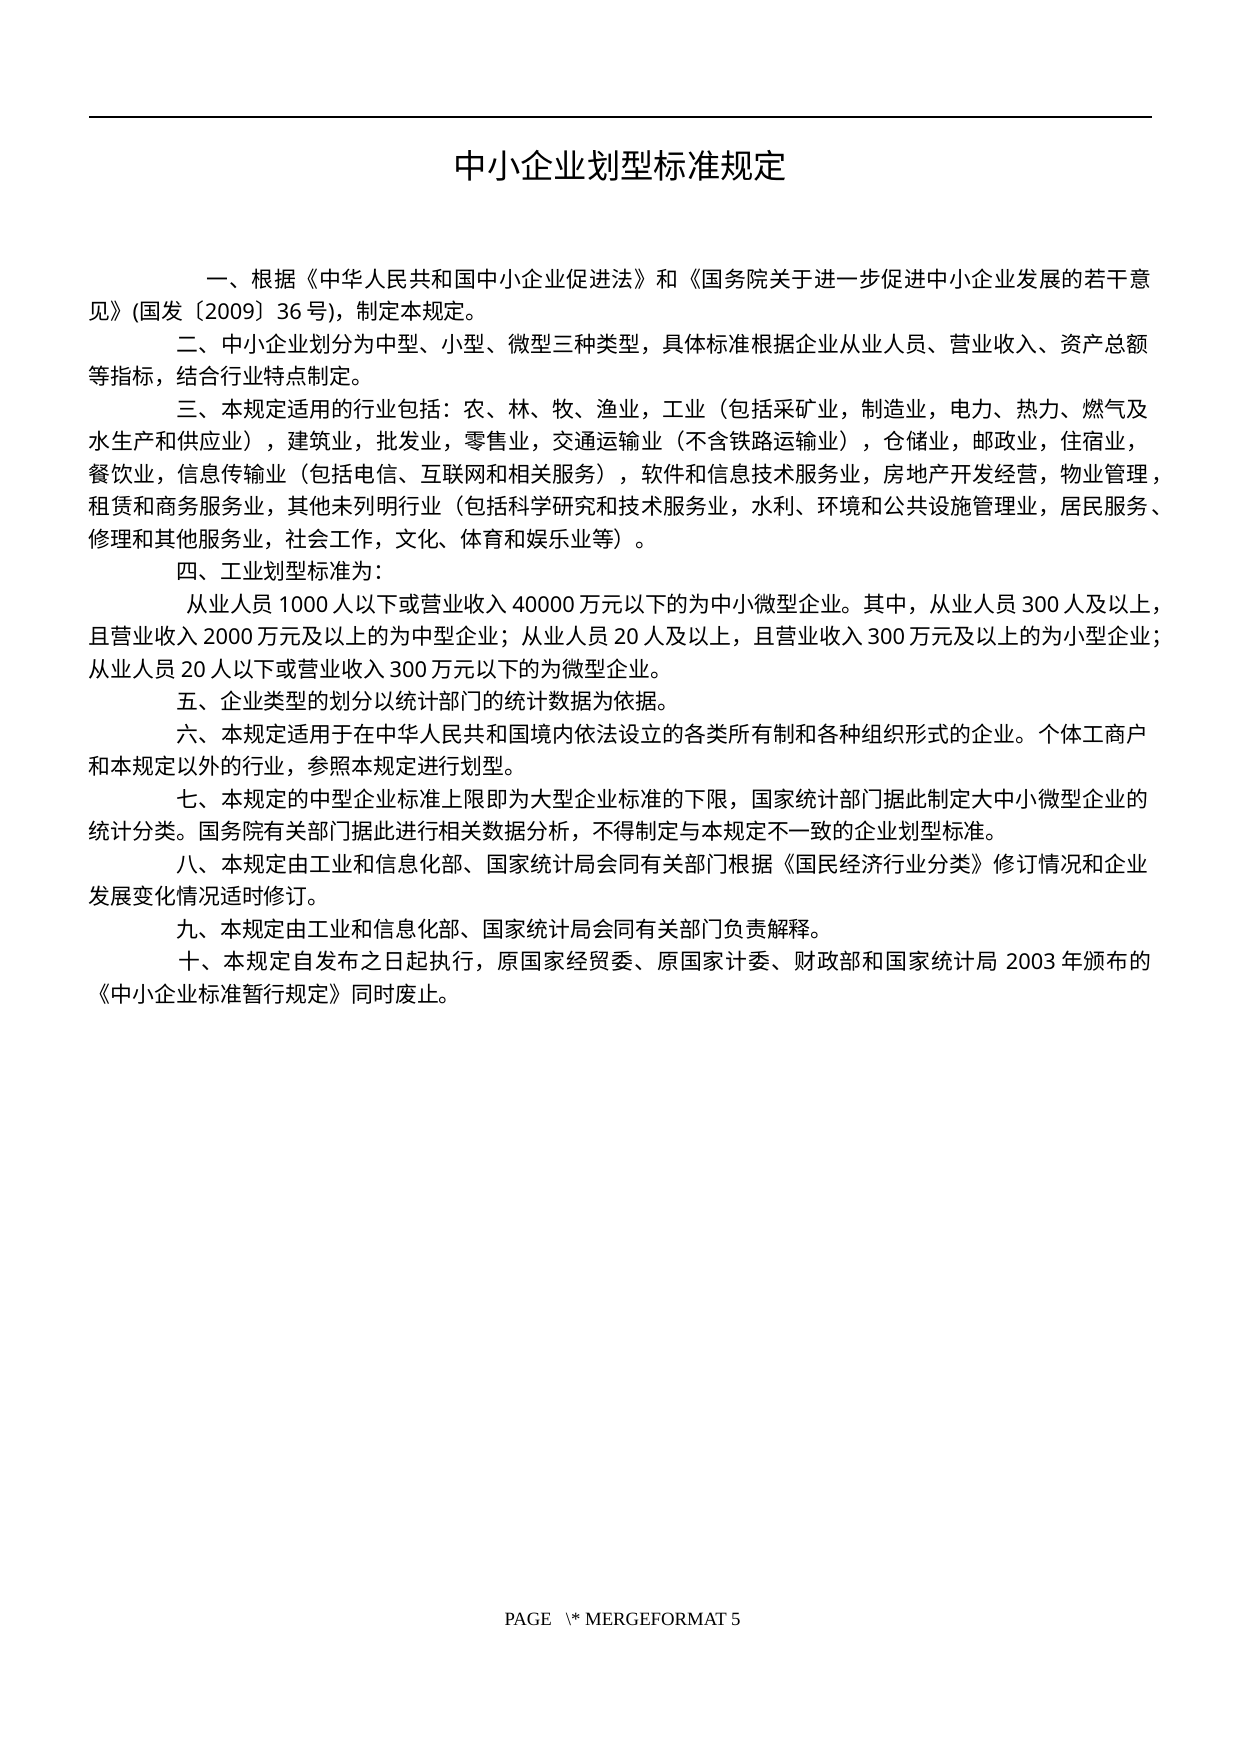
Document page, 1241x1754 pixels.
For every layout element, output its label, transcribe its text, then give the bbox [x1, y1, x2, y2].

text 五、企业类型的划分以统计部门的统计数据为依据。 [89, 684, 1152, 716]
text 三、本规定适用的行业包括：农、林、牧、渔业，工业（包括采矿业，制造业，电力、热力、燃气及水生产和供应业），建筑业，批发业，零售业，交通运输业（不含铁路运输业），仓储业，邮政业，住宿业，餐饮业，信息传输业（包括电信、互联网和相关服务），软件和信息技术服务业，房地产开发经营，物业管理，租赁和商务服务业，其他未列明行业（包括科学研究和技术服务业，水利、环境和公共设施管理业，居民服务、修理和其他服务业，社会工作，文化、体育和娱乐业等）。 [89, 391, 1152, 554]
text 八、本规定由工业和信息化部、国家统计局会同有关部门根据《国民经济行业分类》修订情况和企业发展变化情况适时修订。 [89, 846, 1152, 911]
text 六、本规定适用于在中华人民共和国境内依法设立的各类所有制和各种组织形式的企业。个体工商户和本规定以外的行业，参照本规定进行划型。 [89, 716, 1152, 781]
text 四、工业划型标准为： [89, 554, 1152, 586]
text 响应供应商已知悉《政府采购促进中小企业发展管理办法》（财库〔2020〕46 号）、《中小企业划型标准规定》（工信部联企〔2011〕300 号）、《统计上大中小微型企业划分办法（2017）》等规定，承诺提供的声明函内容是真实的，并知悉根据《政府采购促进中小企业发展管理办法》（财库〔2020〕46 号）第二十条规定，供应商按照本办法规定提供声明函内容不实的，属于提供虚假材料谋取中标、成交，依照《中华人民共和国政府采购法》等政府采购有关法律法规规定追究相应责任。中小企业划型标准规定 [89, 131, 1152, 196]
text 从业人员1000人以下或营业收入40000万元以下的为中小微型企业。其中，从业人员300人及以上，且营业收入2000万元及以上的为中型企业；从业人员20人及以上，且营业收入300万元及以上的为小型企业；从业人员20人以下或营业收入300万元以下的为微型企业。 [89, 586, 1152, 684]
text 二、中小企业划分为中型、小型、微型三种类型，具体标准根据企业从业人员、营业收入、资产总额等指标，结合行业特点制定。 [89, 326, 1152, 391]
text 七、本规定的中型企业标准上限即为大型企业标准的下限，国家统计部门据此制定大中小微型企业的统计分类。国务院有关部门据此进行相关数据分析，不得制定与本规定不一致的企业划型标准。 [89, 781, 1152, 846]
text 十、本规定自发布之日起执行，原国家经贸委、原国家计委、财政部和国家统计局2003年颁布的《中小企业标准暂行规定》同时废止。 [89, 944, 1152, 1009]
text 一、根据《中华人民共和国中小企业促进法》和《国务院关于进一步促进中小企业发展的若干意见》(国发〔2009〕36号)，制定本规定。 [89, 261, 1152, 326]
text 九、本规定由工业和信息化部、国家统计局会同有关部门负责解释。 [89, 911, 1152, 944]
